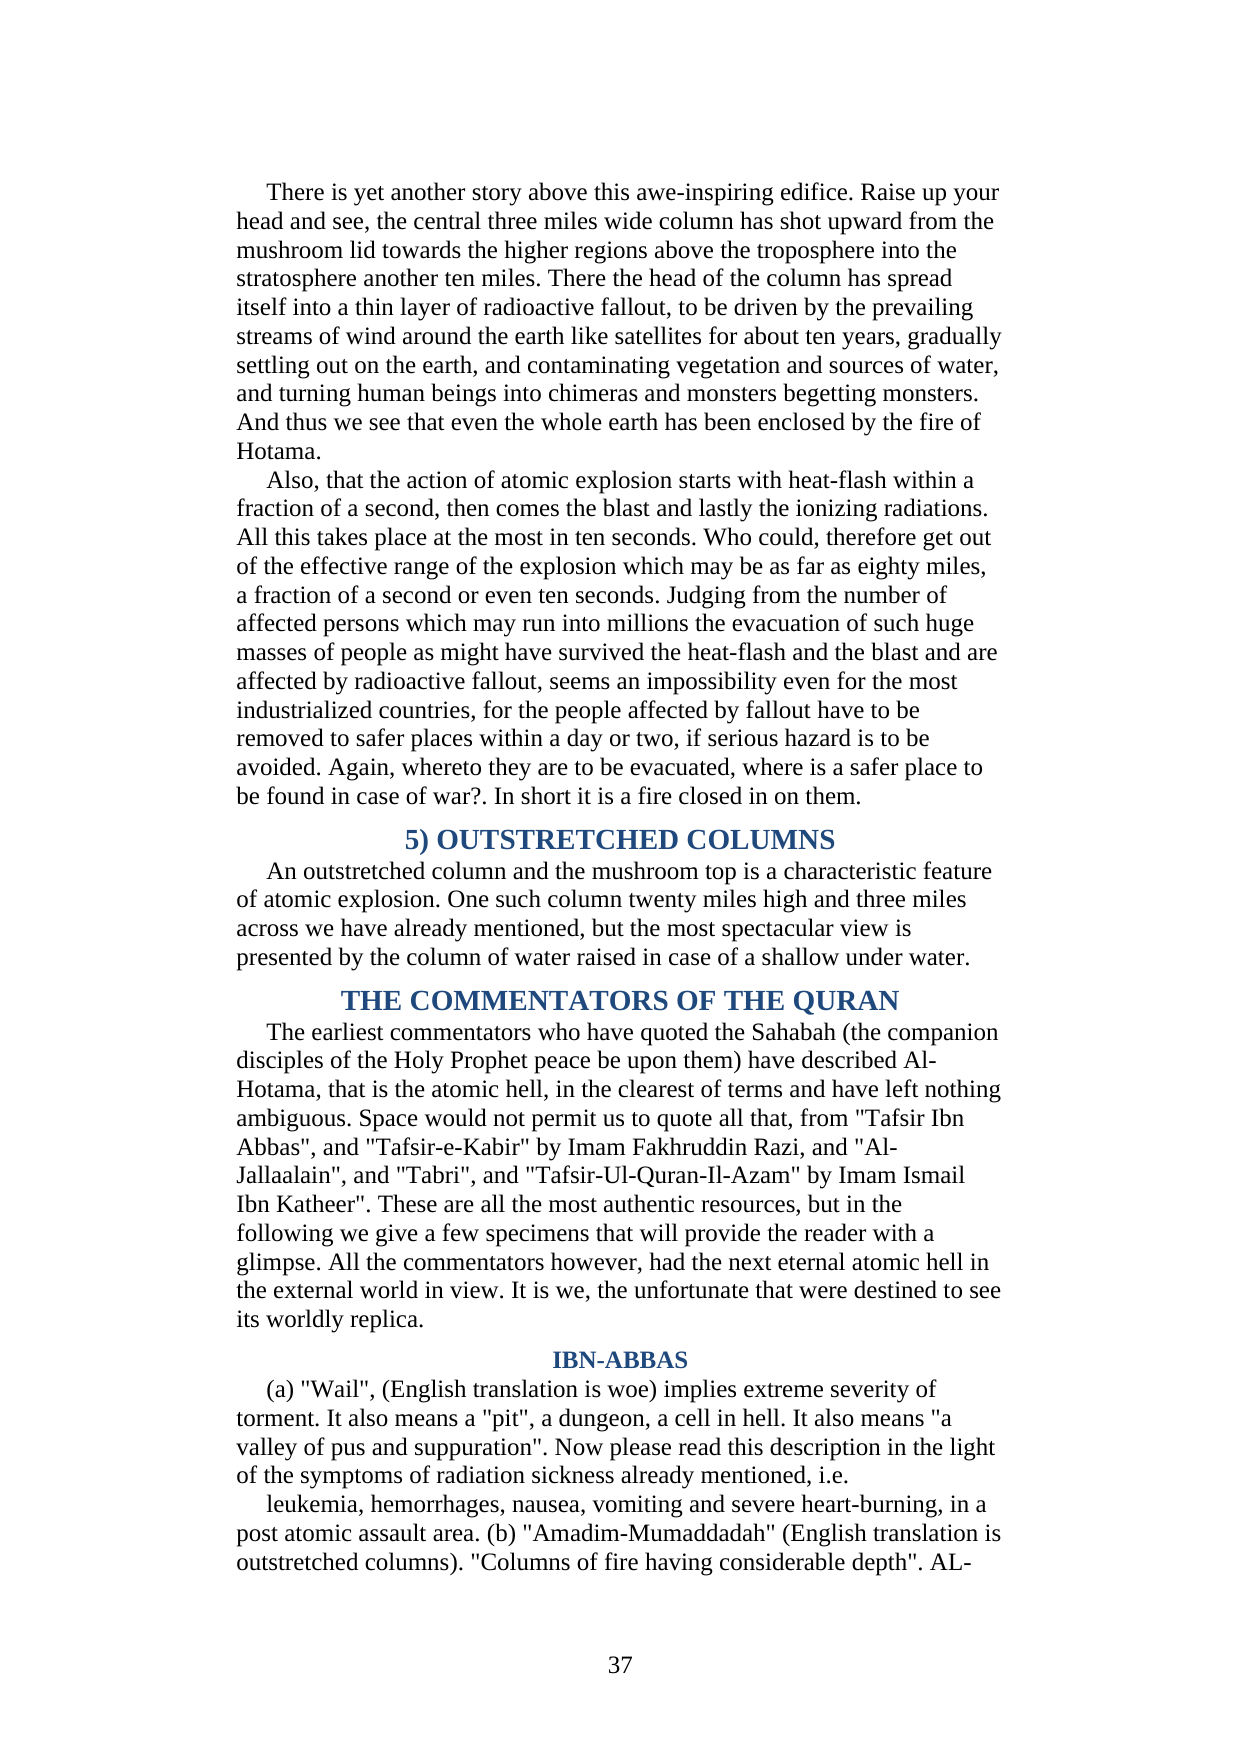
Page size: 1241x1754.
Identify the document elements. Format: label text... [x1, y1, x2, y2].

text (a) "Wail", (English translation is woe) implies extreme severity of torment. It also means a "pit", a dungeon, a cell in hell. It also means "a valley of pus and suppuration". Now please read this description in the light of the symptoms of radiation sickness already mentioned, i.e. [236, 1374, 1004, 1489]
subtitle 5) OUTSTRETCHED COLUMNS [236, 822, 1004, 856]
subtitle IBN-ABBAS [236, 1346, 1004, 1374]
text There is yet another story above this awe-inspiring edifice. Raise up your head and see, the central three miles wide column has shot upward from the mushroom lid towards the higher regions above the troposphere into the stratosphere another ten miles. There the head of the column has spread itself into a thin layer of radioactive fallout, to be driven by the prevailing streams of wind around the earth like satellites for about ten years, gradually settling out on the earth, and contaminating vegetation and sources of water, and turning human beings into chimeras and monsters begetting monsters. And thus we see that even the whole earth has been enclosed by the fire of Hotama. [236, 177, 1004, 465]
subtitle THE COMMENTATORS OF THE QURAN [236, 983, 1004, 1017]
text The earliest commentators who have quoted the Sahabah (the companion disciples of the Holy Prophet peace be upon them) have described Al-Hotama, that is the atomic hell, in the clearest of terms and have left nothing ambiguous. Space would not permit us to quote all that, from "Tafsir Ibn Abbas", and "Tafsir-e-Kabir" by Imam Fakhruddin Razi, and "Al-Jallaalain", and "Tabri", and "Tafsir-Ul-Quran-Il-Azam" by Imam Ismail Ibn Katheer". These are all the most authentic resources, but in the following we give a few specimens that will provide the reader with a glimpse. All the commentators however, had the next eternal atomic hell in the external world in view. It is we, the unfortunate that were destined to see its worldly replica. [236, 1017, 1004, 1333]
text Also, that the action of atomic explosion starts with heat-flash within a fraction of a second, then comes the blast and lastly the ionizing radiations. All this takes place at the most in ten seconds. Who could, therefore get out of the effective range of the explosion which may be as far as eighty miles, a fraction of a second or even ten seconds. Judging from the number of affected persons which may run into millions the evacuation of such huge masses of people as might have survived the heat-flash and the blast and are affected by radioactive fallout, seems an impossibility even for the most industrialized countries, for the people affected by fallout have to be removed to safer places within a day or two, if serious hazard is to be avoided. Again, whereto they are to be evacuated, where is a safer place to be found in case of war?. In short it is a fire closed in on them. [236, 465, 1004, 810]
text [236, 1489, 1004, 1576]
text An outstretched column and the mushroom top is a characteristic feature of atomic explosion. One such column twenty miles high and three miles across we have already mentioned, but the most spectacular view is presented by the column of water raised in case of a shallow under water. [236, 856, 1004, 971]
